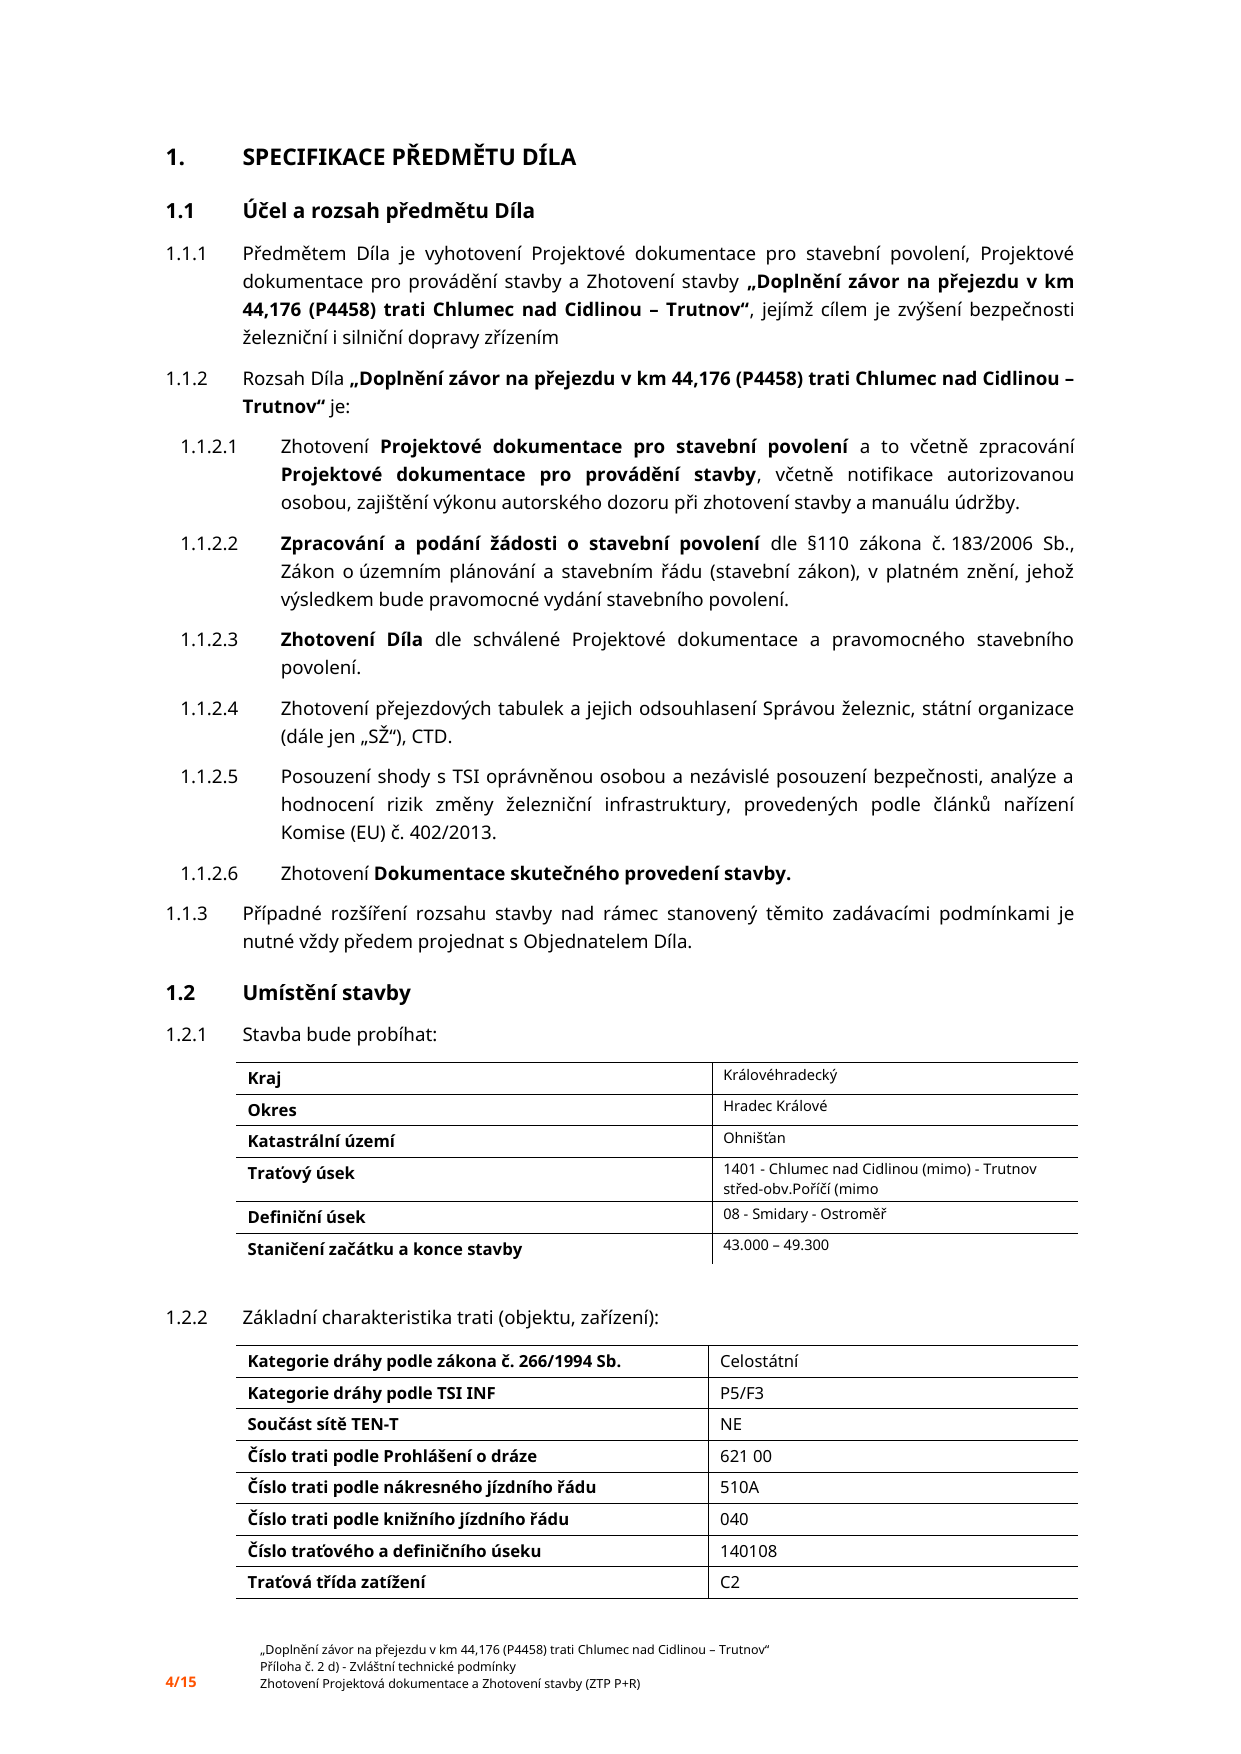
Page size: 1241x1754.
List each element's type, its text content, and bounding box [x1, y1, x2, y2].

table_cell NE [709, 1409, 1078, 1440]
text Základní charakteristika trati (objektu, zařízení): [165, 1305, 1075, 1330]
table_cell Katastrální území [236, 1126, 712, 1157]
table_header Celostátní [709, 1346, 1078, 1377]
table_cell Číslo trati podle Prohlášení o dráze [236, 1441, 708, 1471]
table_cell P5/F3 [709, 1378, 1078, 1408]
text Zhotovení Dokumentace skutečného provedení stavby. [180, 860, 1075, 886]
text Zhotovení Projektové dokumentace pro stavební povolení a to včetně zpracování Projektové dokumentace pro provádění stavby, včetně notifikace autorizovanou osobou, zajištění výkonu autorského dozoru při zhotovení stavby a manuálu údržby. [180, 433, 1075, 515]
table_cell 43.000 – 49.300 [713, 1234, 1078, 1264]
table_cell Staničení začátku a konce stavby [236, 1234, 712, 1264]
table_cell Traťový úsek [236, 1158, 712, 1201]
table_cell Číslo traťového a definičního úseku [236, 1536, 708, 1566]
text Předmětem Díla je vyhotovení Projektové dokumentace pro stavební povolení, Projektové dokumentace pro provádění stavby a Zhotovení stavby „Doplnění závor na přejezdu v km 44,176 (P4458) trati Chlumec nad Cidlinou – Trutnov“, jejímž cílem je zvýšení bezpečnosti železniční i silniční dopravy zřízením [165, 240, 1075, 350]
table_cell Traťová třída zatížení [236, 1567, 708, 1598]
text Posouzení shody s TSI oprávněnou osobou a nezávislé posouzení bezpečnosti, analýze a hodnocení rizik změny železniční infrastruktury, provedených podle článků nařízení Komise (EU) č. 402/2013. [180, 764, 1075, 845]
text Umístění stavby [165, 978, 1075, 1006]
table_header Kraj [236, 1063, 712, 1093]
text Zhotovení přejezdových tabulek a jejich odsouhlasení Správou železnic, státní organizace (dále jen „SŽ“), CTD. [180, 695, 1075, 749]
table_cell Ohnišťan [713, 1126, 1078, 1157]
table_cell Číslo trati podle nákresného jízdního řádu [236, 1473, 708, 1503]
table_cell 040 [709, 1504, 1078, 1534]
table_cell Kategorie dráhy podle TSI INF [236, 1378, 708, 1408]
table_cell Součást sítě TEN-T [236, 1409, 708, 1440]
text Zhotovení Díla dle schválené Projektové dokumentace a pravomocného stavebního povolení. [180, 627, 1075, 680]
table_cell Definiční úsek [236, 1202, 712, 1233]
table_cell 510A [709, 1473, 1078, 1503]
text Stavba bude probíhat: [165, 1021, 1075, 1047]
table_cell 1401 - Chlumec nad Cidlinou (mimo) - Trutnov střed-obv.Poříčí (mimo [713, 1158, 1078, 1201]
table_cell 621 00 [709, 1441, 1078, 1471]
table_cell Číslo trati podle knižního jízdního řádu [236, 1504, 708, 1534]
text Účel a rozsah předmětu Díla [165, 197, 1075, 225]
table_cell 08 - Smidary - Ostroměř [713, 1202, 1078, 1233]
text Rozsah Díla „Doplnění závor na přejezdu v km 44,176 (P4458) trati Chlumec nad Cidlinou – Trutnov“ je: [165, 365, 1075, 418]
table_cell C2 [709, 1567, 1078, 1598]
table_cell Hradec Králové [713, 1095, 1078, 1125]
text Případné rozšíření rozsahu stavby nad rámec stanovený těmito zadávacími podmínkami je nutné vždy předem projednat s Objednatelem Díla. [165, 901, 1075, 954]
table_cell 140108 [709, 1536, 1078, 1566]
table_header Kategorie dráhy podle zákona č. 266/1994 Sb. [236, 1346, 708, 1377]
text SPECIFIKACE PŘEDMĚTU DÍLA [165, 141, 1075, 173]
text Zpracování a podání žádosti o stavební povolení dle §110 zákona č. 183/2006 Sb., Zákon o územním plánování a stavebním řádu (stavební zákon), v platném znění, jehož výsledkem bude pravomocné vydání stavebního povolení. [180, 530, 1075, 612]
table_header Královéhradecký [713, 1063, 1078, 1093]
table_cell Okres [236, 1095, 712, 1125]
